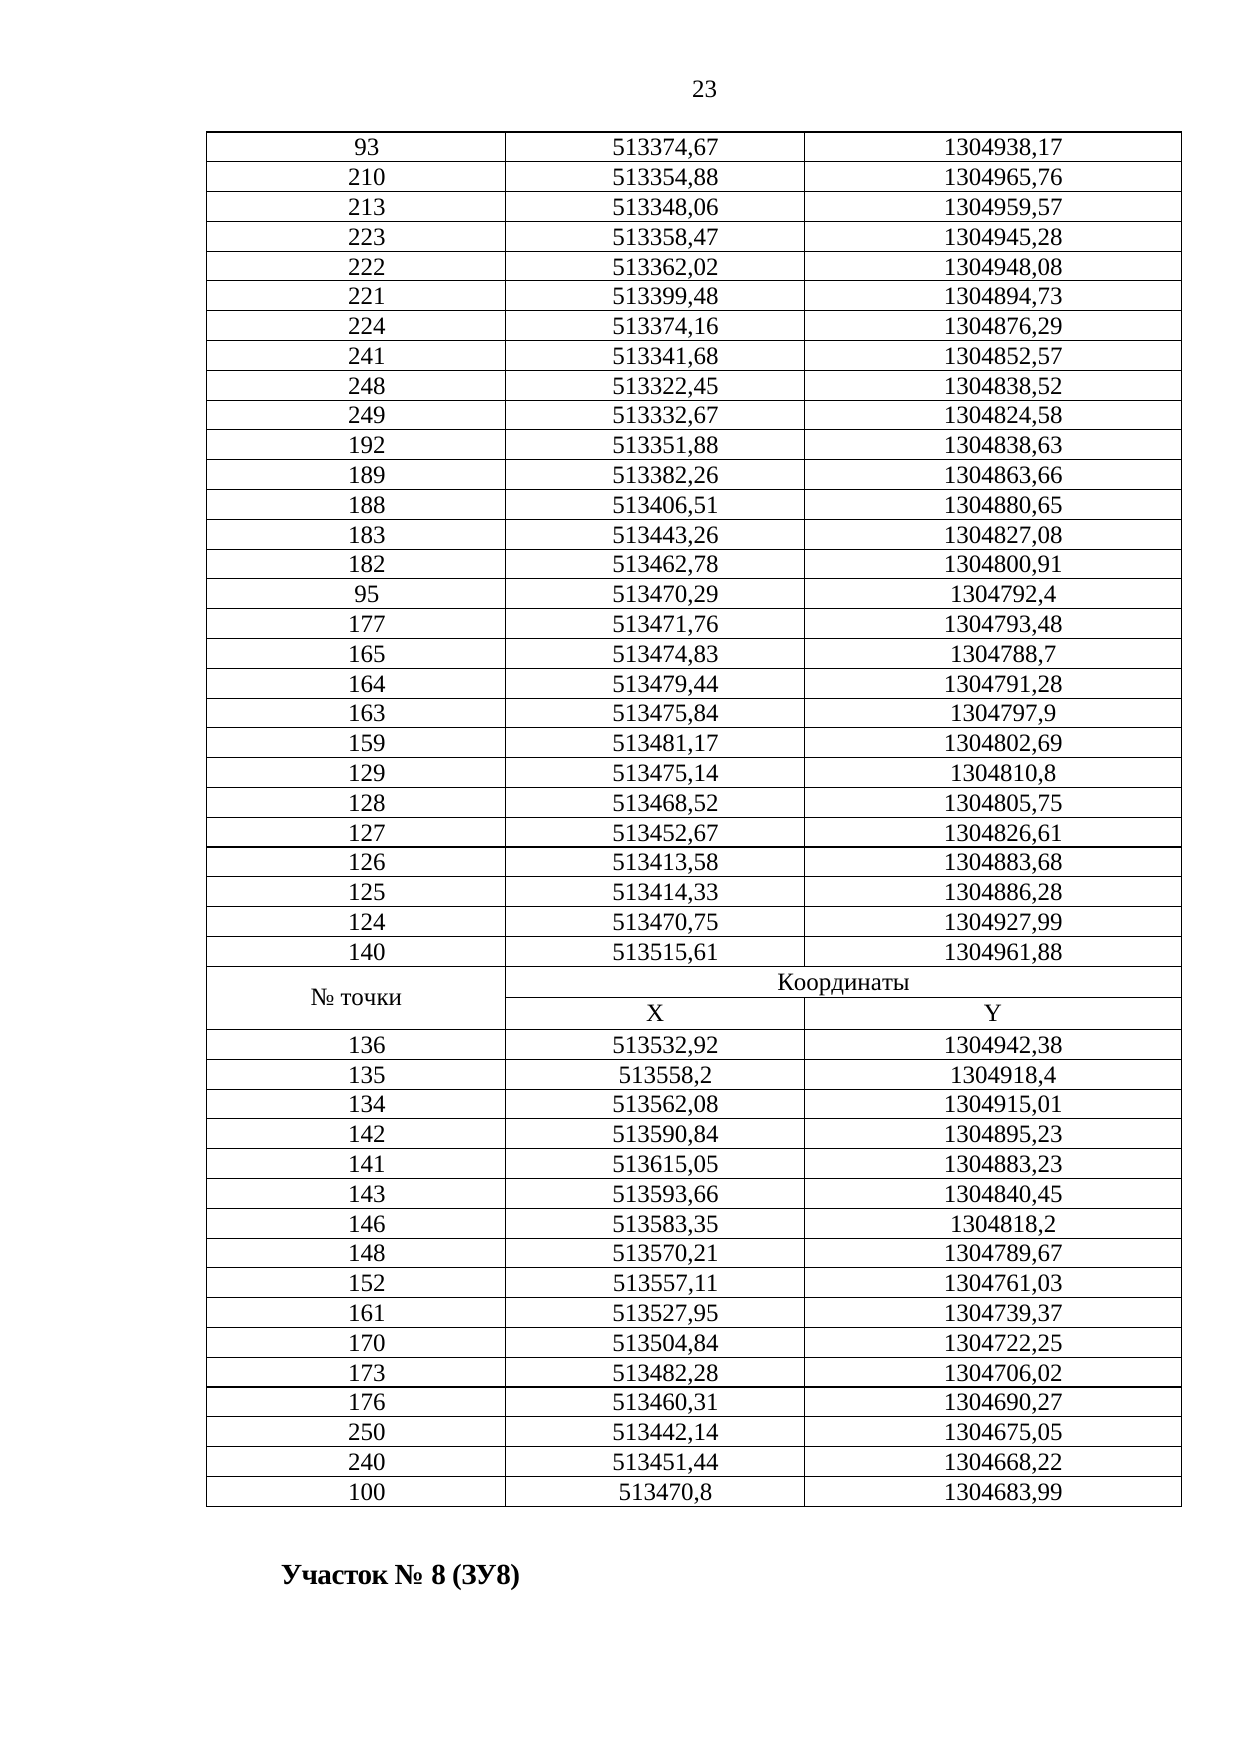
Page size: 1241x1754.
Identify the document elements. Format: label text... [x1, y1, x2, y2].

table_cell 1304810,8 [805, 758, 1181, 787]
table_cell 224 [207, 311, 505, 340]
table_cell 513374,16 [506, 311, 804, 340]
table_cell 1304789,67 [805, 1239, 1181, 1267]
table_cell 513504,84 [506, 1328, 804, 1357]
table_cell 141 [207, 1149, 505, 1178]
table_cell 513557,11 [506, 1268, 804, 1297]
table_cell 1304722,25 [805, 1328, 1181, 1357]
table_cell X [506, 998, 804, 1029]
table_cell 513470,8 [506, 1477, 804, 1506]
table_cell 513451,44 [506, 1447, 804, 1476]
table_cell 223 [207, 222, 505, 251]
table_cell 1304827,08 [805, 520, 1181, 548]
table_cell 248 [207, 371, 505, 399]
table_cell 1304961,88 [805, 937, 1181, 966]
table_cell 513358,47 [506, 222, 804, 251]
table_cell 1304805,75 [805, 788, 1181, 817]
table_cell 513615,05 [506, 1149, 804, 1178]
table_cell 222 [207, 252, 505, 280]
table_cell 1304942,38 [805, 1030, 1181, 1059]
table_cell 513481,17 [506, 728, 804, 757]
table_cell 513348,06 [506, 192, 804, 221]
table_cell 1304826,61 [805, 818, 1181, 846]
table_cell 1304927,99 [805, 907, 1181, 936]
table_cell 513527,95 [506, 1298, 804, 1327]
table_cell 1304706,02 [805, 1358, 1181, 1386]
table_cell 183 [207, 520, 505, 548]
table_cell 161 [207, 1298, 505, 1327]
table_cell 1304791,28 [805, 669, 1181, 697]
table_cell 1304863,66 [805, 460, 1181, 489]
table_cell 513474,83 [506, 639, 804, 668]
table_cell 95 [207, 579, 505, 608]
table_cell 513593,66 [506, 1179, 804, 1208]
table_cell 189 [207, 460, 505, 489]
table_cell 513562,08 [506, 1090, 804, 1118]
table_cell 513443,26 [506, 520, 804, 548]
table_cell 513558,2 [506, 1060, 804, 1088]
table_cell 213 [207, 192, 505, 221]
table_cell 513351,88 [506, 430, 804, 459]
table_cell 1304838,52 [805, 371, 1181, 399]
table_cell 163 [207, 699, 505, 727]
table_cell 513332,67 [506, 401, 804, 429]
table_cell 1304876,29 [805, 311, 1181, 340]
table_cell 1304788,7 [805, 639, 1181, 668]
table_cell 1304945,28 [805, 222, 1181, 251]
table_cell 1304965,76 [805, 162, 1181, 191]
table_cell Y [805, 998, 1181, 1029]
table_cell 513475,84 [506, 699, 804, 727]
table_cell 1304915,01 [805, 1090, 1181, 1118]
table_cell 129 [207, 758, 505, 787]
table_cell 513570,21 [506, 1239, 804, 1267]
table_cell 165 [207, 639, 505, 668]
table_cell 176 [207, 1388, 505, 1416]
table_cell 1304668,22 [805, 1447, 1181, 1476]
table_cell 146 [207, 1209, 505, 1237]
table_cell 1304761,03 [805, 1268, 1181, 1297]
table_cell 513468,52 [506, 788, 804, 817]
table_cell 1304886,28 [805, 877, 1181, 906]
table_cell 1304894,73 [805, 281, 1181, 310]
table_cell 1304838,63 [805, 430, 1181, 459]
table_cell 1304895,23 [805, 1119, 1181, 1148]
table_cell 140 [207, 937, 505, 966]
table_cell 513452,67 [506, 818, 804, 846]
table_cell 513406,51 [506, 490, 804, 519]
table_cell 1304883,23 [805, 1149, 1181, 1178]
table_cell 513341,68 [506, 341, 804, 370]
table_cell 128 [207, 788, 505, 817]
table_cell 1304683,99 [805, 1477, 1181, 1506]
table_cell 513475,14 [506, 758, 804, 787]
table_cell 127 [207, 818, 505, 846]
table_cell 136 [207, 1030, 505, 1059]
table_cell 513413,58 [506, 848, 804, 876]
table_cell 1304852,57 [805, 341, 1181, 370]
table_cell 1304840,45 [805, 1179, 1181, 1208]
table_cell 143 [207, 1179, 505, 1208]
table_cell 513462,78 [506, 550, 804, 578]
table_cell 100 [207, 1477, 505, 1506]
table_cell 1304818,2 [805, 1209, 1181, 1237]
table_cell 513374,67 [506, 133, 804, 161]
table_cell 148 [207, 1239, 505, 1267]
table_cell 159 [207, 728, 505, 757]
table_cell 173 [207, 1358, 505, 1386]
table_cell 513414,33 [506, 877, 804, 906]
table_cell 249 [207, 401, 505, 429]
table_cell 513470,29 [506, 579, 804, 608]
table_cell 124 [207, 907, 505, 936]
table_cell 221 [207, 281, 505, 310]
text Участок № 8 (ЗУ8) [207, 1557, 1181, 1590]
table_cell 1304797,9 [805, 699, 1181, 727]
table_cell 513590,84 [506, 1119, 804, 1148]
table_cell 513470,75 [506, 907, 804, 936]
table_cell 513399,48 [506, 281, 804, 310]
table_cell 134 [207, 1090, 505, 1118]
table_cell 513479,44 [506, 669, 804, 697]
table_cell 93 [207, 133, 505, 161]
table_cell 240 [207, 1447, 505, 1476]
table_cell 241 [207, 341, 505, 370]
table_cell Координаты [506, 967, 1181, 997]
table_cell 1304800,91 [805, 550, 1181, 578]
table_cell 1304739,37 [805, 1298, 1181, 1327]
table_cell 1304883,68 [805, 848, 1181, 876]
table_cell 513532,92 [506, 1030, 804, 1059]
table_cell 182 [207, 550, 505, 578]
table_cell 250 [207, 1417, 505, 1446]
table_cell 1304918,4 [805, 1060, 1181, 1088]
table_cell 125 [207, 877, 505, 906]
table_cell 1304792,4 [805, 579, 1181, 608]
table_cell 513515,61 [506, 937, 804, 966]
table_cell 1304880,65 [805, 490, 1181, 519]
table_cell 513362,02 [506, 252, 804, 280]
table_cell 164 [207, 669, 505, 697]
table_cell № точки [207, 967, 505, 1029]
table_cell 1304948,08 [805, 252, 1181, 280]
table_cell 513322,45 [506, 371, 804, 399]
table_cell 513442,14 [506, 1417, 804, 1446]
table_cell 513460,31 [506, 1388, 804, 1416]
table_cell 1304959,57 [805, 192, 1181, 221]
table_cell 513382,26 [506, 460, 804, 489]
table_cell 1304938,17 [805, 133, 1181, 161]
table_cell 1304793,48 [805, 609, 1181, 638]
table_cell 1304690,27 [805, 1388, 1181, 1416]
table_cell 177 [207, 609, 505, 638]
table_cell 170 [207, 1328, 505, 1357]
table_cell 513482,28 [506, 1358, 804, 1386]
table_cell 192 [207, 430, 505, 459]
table_cell 142 [207, 1119, 505, 1148]
table_cell 135 [207, 1060, 505, 1088]
table_cell 1304802,69 [805, 728, 1181, 757]
table_cell 513354,88 [506, 162, 804, 191]
table_cell 152 [207, 1268, 505, 1297]
table_cell 1304675,05 [805, 1417, 1181, 1446]
table_cell 1304824,58 [805, 401, 1181, 429]
table_cell 210 [207, 162, 505, 191]
table_cell 126 [207, 848, 505, 876]
table_cell 513471,76 [506, 609, 804, 638]
table_cell 513583,35 [506, 1209, 804, 1237]
table_cell 188 [207, 490, 505, 519]
